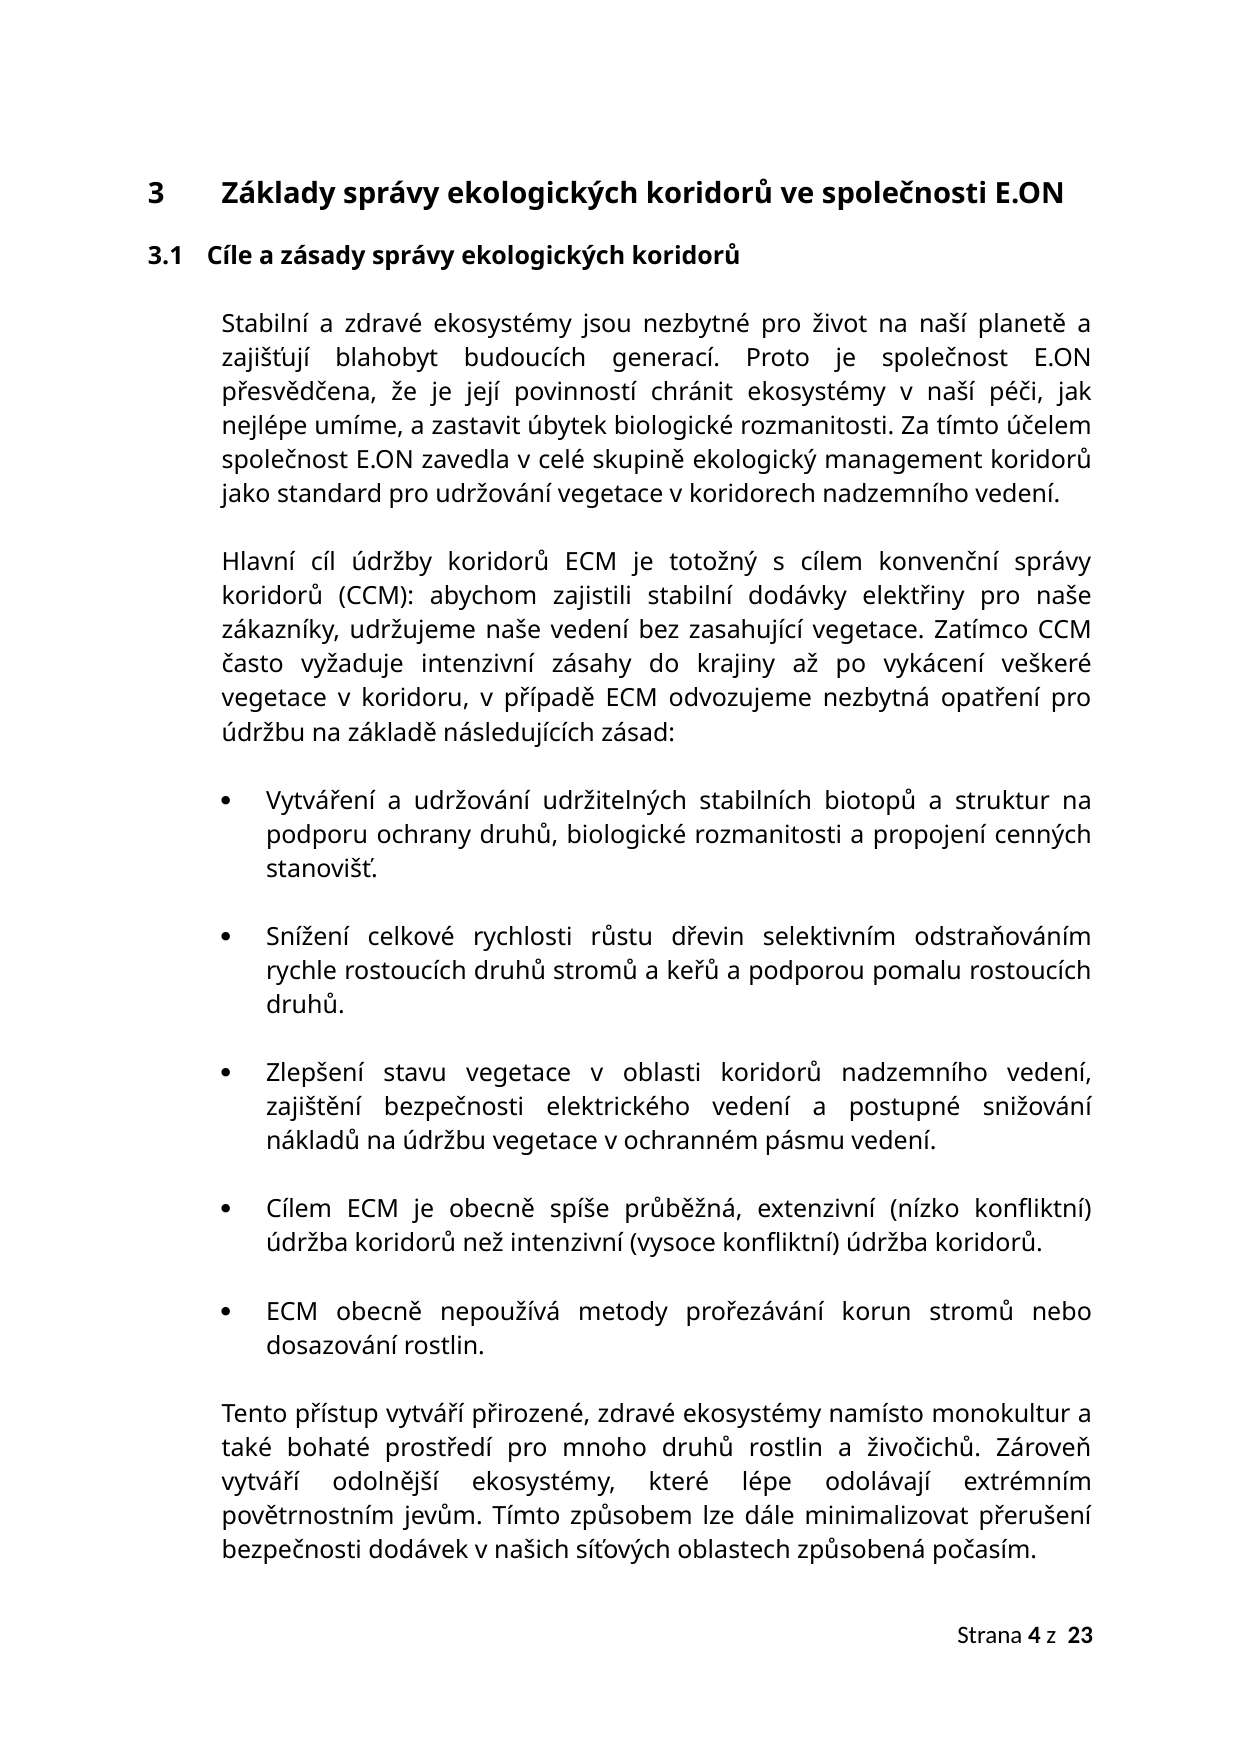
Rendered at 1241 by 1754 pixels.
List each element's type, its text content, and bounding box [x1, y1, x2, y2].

list Snížení celkové rychlosti růstu dřevin selektivním odstraňováním rychle rostoucích druhů stromů a keřů a podporou pomalu rostoucích druhů. [221, 918, 1093, 1021]
text Hlavní cíl údržby koridorů ECM je totožný s cílem konvenční správy koridorů (CCM): abychom zajistili stabilní dodávky elektřiny pro naše zákazníky, udržujeme naše vedení bez zasahující vegetace. Zatímco CCM často vyžaduje intenzivní zásahy do krajiny až po vykácení veškeré vegetace v koridoru, v případě ECM odvozujeme nezbytná opatření pro údržbu na základě následujících zásad: [221, 544, 1093, 748]
text Stabilní a zdravé ekosystémy jsou nezbytné pro život na naší planetě a zajišťují blahobyt budoucích generací. Proto je společnost E.ON přesvědčena, že je její povinností chránit ekosystémy v naší péči, jak nejlépe umíme, a zastavit úbytek biologické rozmanitosti. Za tímto účelem společnost E.ON zavedla v celé skupině ekologický management koridorů jako standard pro udržování vegetace v koridorech nadzemního vedení. [221, 305, 1093, 510]
list ECM obecně nepoužívá metody prořezávání korun stromů nebo dosazování rostlin. [221, 1293, 1093, 1361]
list Zlepšení stavu vegetace v oblasti koridorů nadzemního vedení, zajištění bezpečnosti elektrického vedení a postupné snižování nákladů na údržbu vegetace v ochranném pásmu vedení. [221, 1055, 1093, 1157]
subtitle 3.1 Cíle a zásady správy ekologických koridorů [148, 237, 1093, 271]
text Tento přístup vytváří přirozené, zdravé ekosystémy namísto monokultur a také bohaté prostředí pro mnoho druhů rostlin a živočichů. Zároveň vytváří odolnější ekosystémy, které lépe odolávají extrémním povětrnostním jevům. Tímto způsobem lze dále minimalizovat přerušení bezpečnosti dodávek v našich síťových oblastech způsobená počasím. [221, 1395, 1093, 1566]
list Vytváření a udržování udržitelných stabilních biotopů a struktur na podporu ochrany druhů, biologické rozmanitosti a propojení cenných stanovišť. [221, 782, 1093, 884]
subtitle 3 Základy správy ekologických koridorů ve společnosti E.ON [148, 173, 1093, 212]
list Cílem ECM je obecně spíše průběžná, extenzivní (nízko konfliktní) údržba koridorů než intenzivní (vysoce konfliktní) údržba koridorů. [221, 1191, 1093, 1259]
